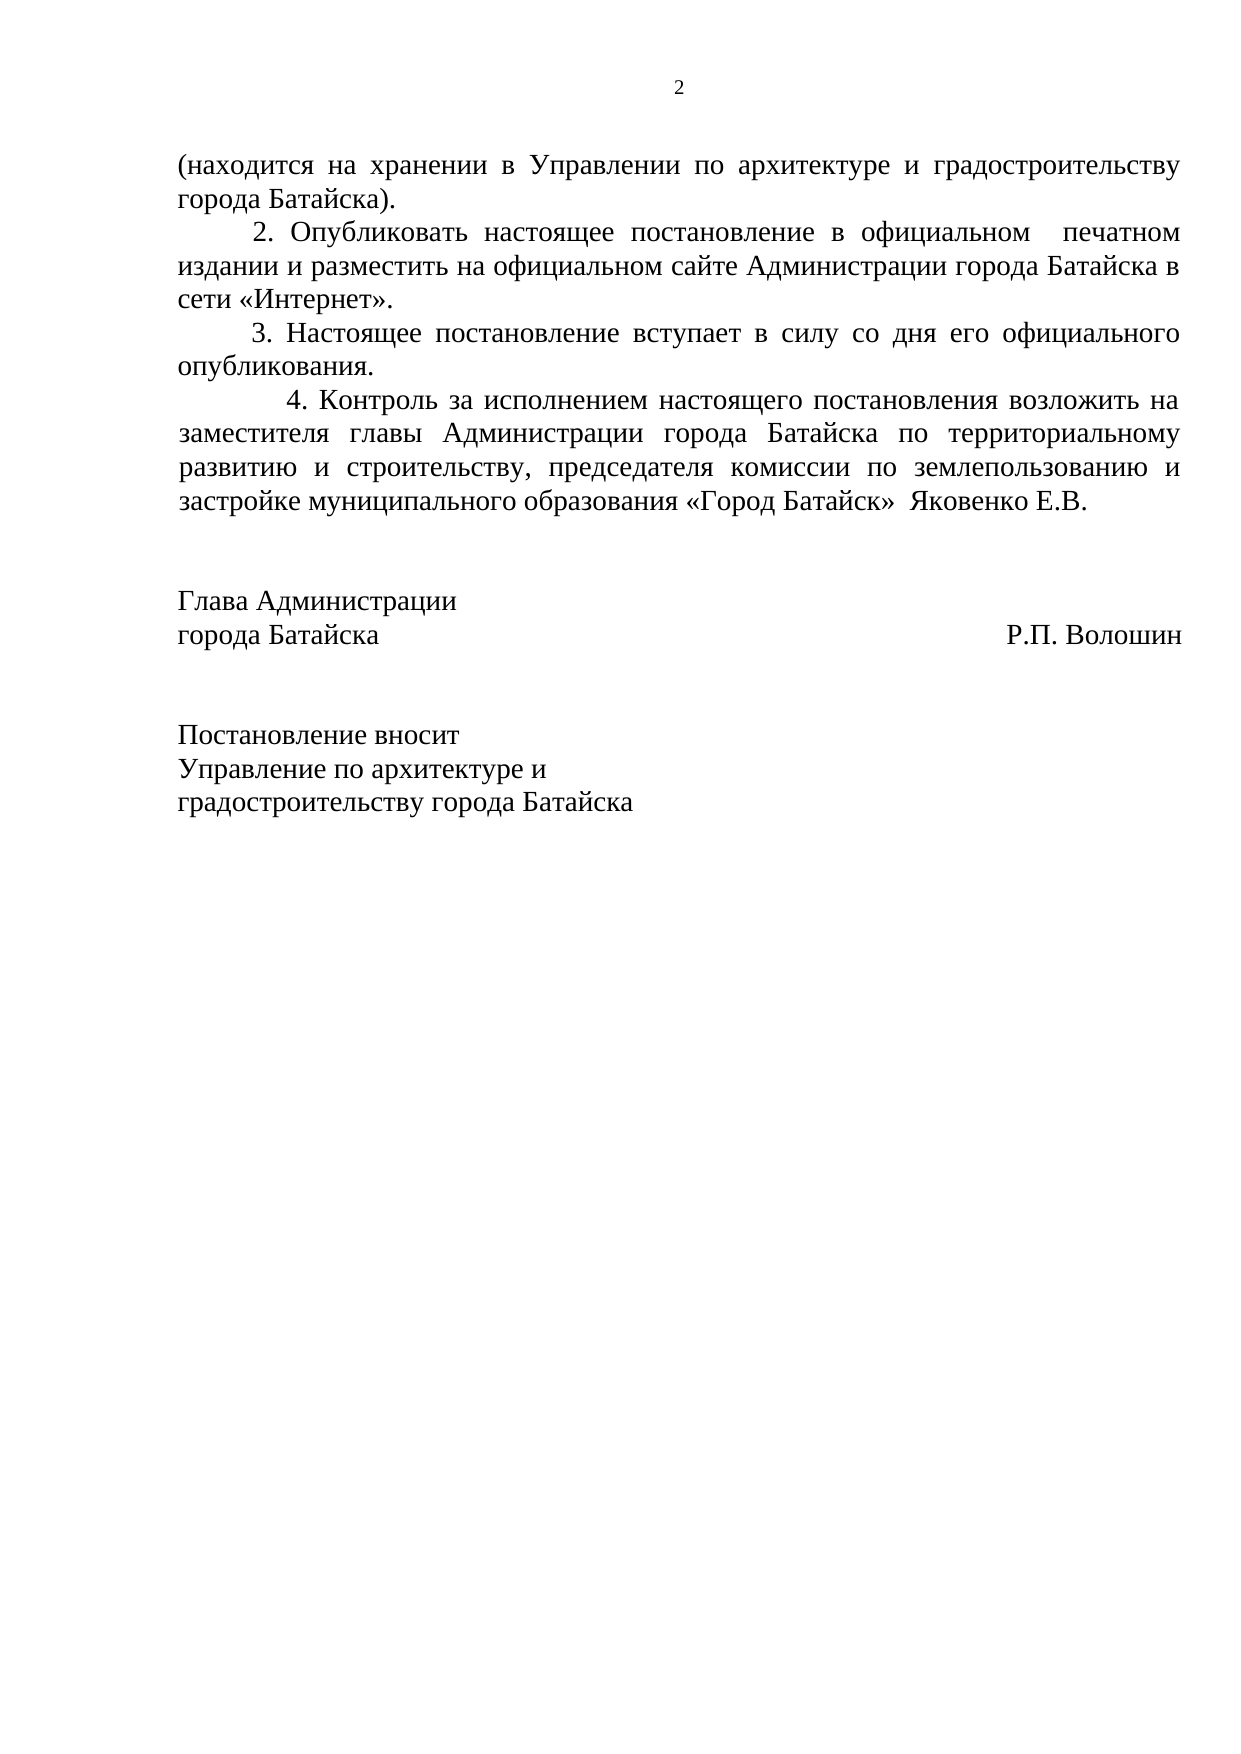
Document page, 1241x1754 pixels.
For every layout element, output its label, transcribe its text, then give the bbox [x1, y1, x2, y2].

text города Батайска Р.П. Волошин [177, 617, 1184, 650]
text Постановление вносит [177, 717, 1181, 751]
text 3. Настоящее постановление вступает в силу со дня его официального опубликования. [177, 315, 1181, 382]
text (находится на хранении в Управлении по архитектуре и градостроительству города Батайска). [177, 147, 1181, 214]
text градостроительству города Батайска [177, 784, 1184, 818]
text 2. Опубликовать настоящее постановление в официальном печатном издании и разместить на официальном сайте Администрации города Батайска в сети «Интернет». [177, 214, 1181, 315]
text 4. Контроль за исполнением настоящего постановления возложить на заместителя главы Администрации города Батайска по территориальному развитию и строительству, председателя комиссии по землепользованию и застройке муниципального образования «Город Батайск» Яковенко Е.В. [179, 382, 1181, 516]
text Управление по архитектуре и [177, 751, 1181, 784]
text Глава Администрации [177, 583, 1184, 617]
